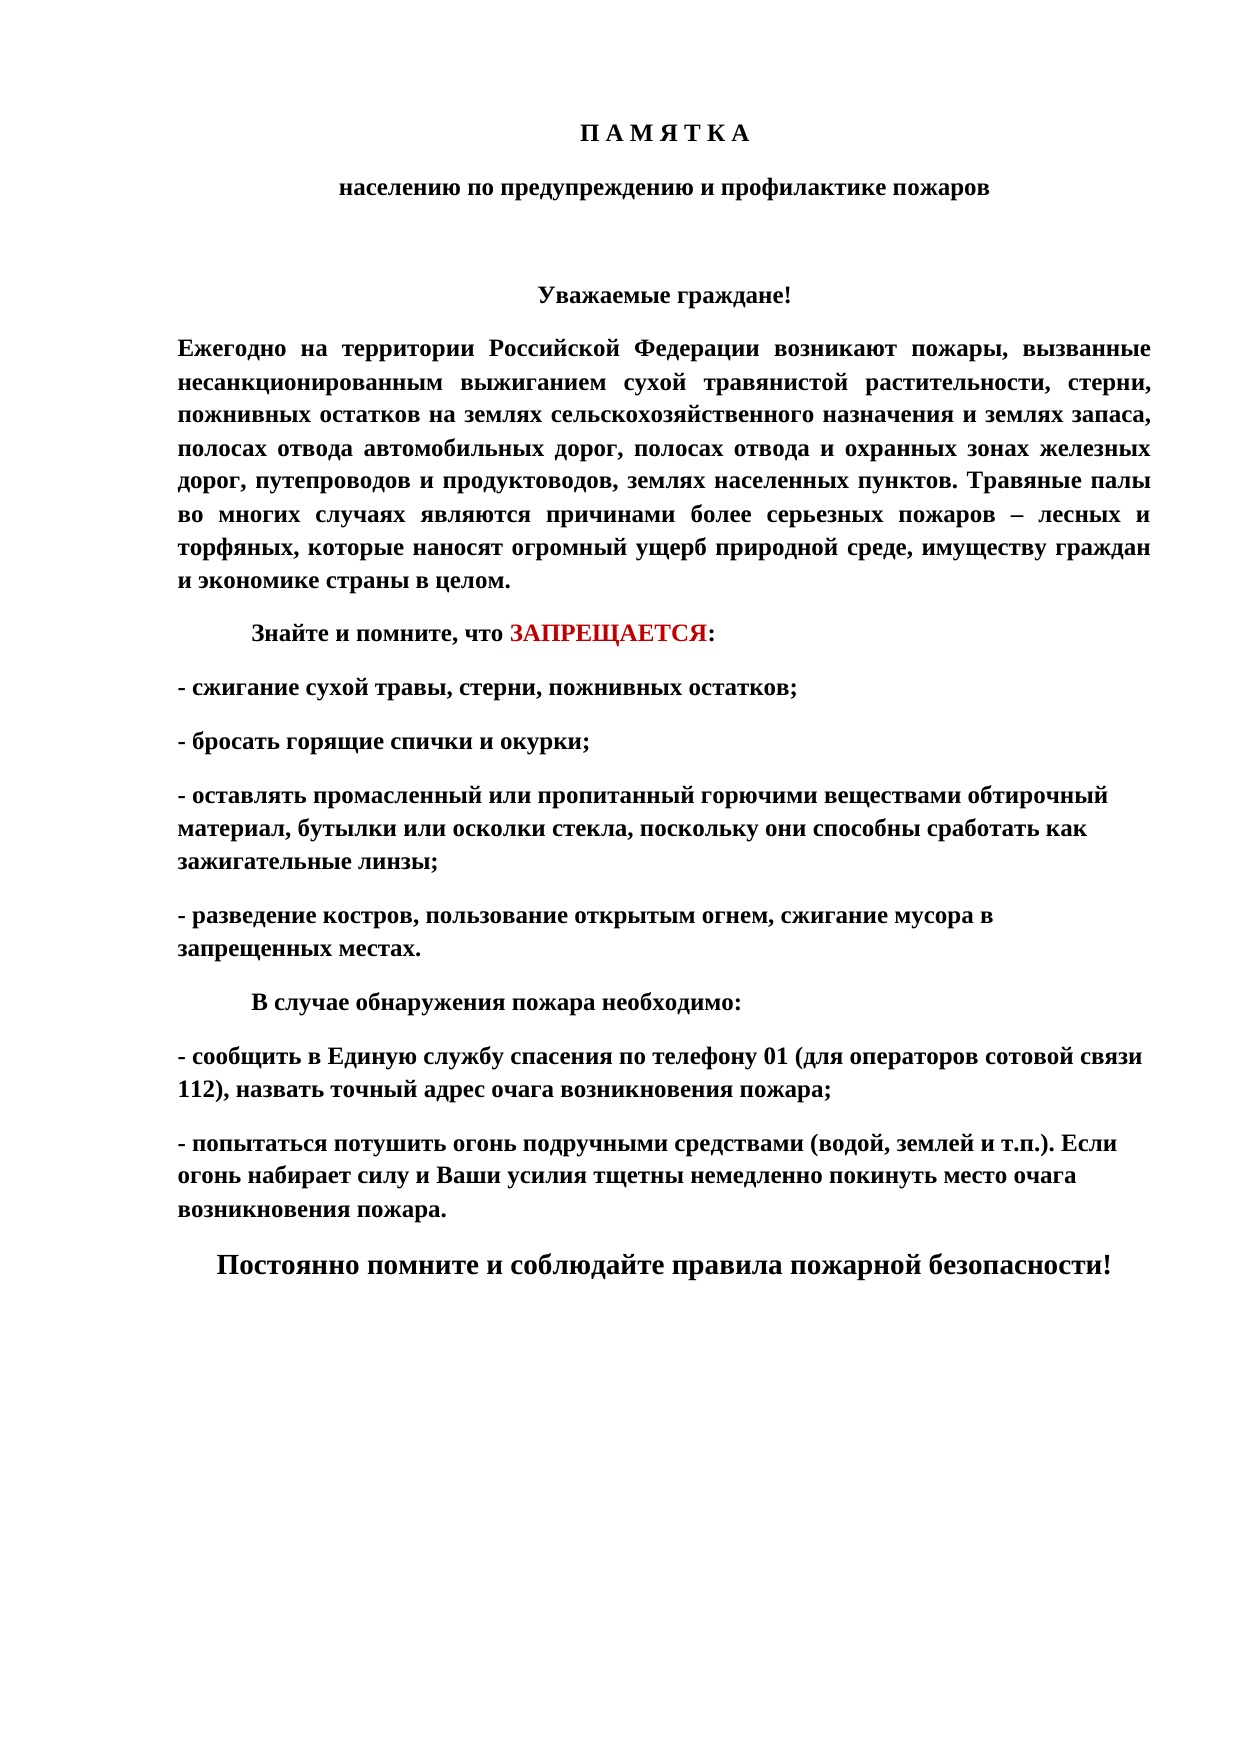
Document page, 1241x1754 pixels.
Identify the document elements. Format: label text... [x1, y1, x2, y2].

text - сообщить в Единую службу спасения по телефону 01 (для операторов сотовой связи 112), назвать точный адрес очага возникновения пожара; [177, 1041, 1152, 1102]
text - попытаться потушить огонь подручными средствами (водой, землей и т.п.). Если огонь набирает силу и Ваши усилия тщетны немедленно покинуть место очага возникновения пожара. [177, 1128, 1152, 1222]
text - бросать горящие спички и окурки; [177, 726, 1152, 755]
text - сжигание сухой травы, стерни, пожнивных остатков; [177, 672, 1152, 701]
text - разведение костров, пользование открытым огнем, сжигание мусора в запрещенных местах. [177, 900, 1152, 962]
text Ежегодно на территории Российской Федерации возникают пожары, вызванные несанкционированным выжиганием сухой травянистой растительности, стерни, пожнивных остатков на землях сельскохозяйственного назначения и землях запаса, полосах отвода автомобильных дорог, полосах отвода и охранных зонах железных дорог, путепроводов и продуктоводов, землях населенных пунктов. Травяные палы во многих случаях являются причинами более серьезных пожаров – лесных и торфяных, которые наносят огромный ущерб природной среде, имуществу граждан и экономике страны в целом. [177, 333, 1152, 593]
text населению по предупреждению и профилактике пожаров [177, 172, 1152, 201]
text В случае обнаружения пожара необходимо: [177, 987, 1152, 1016]
text Уважаемые граждане! [177, 280, 1152, 308]
text П А М Я Т К А [177, 118, 1152, 147]
text Постоянно помните и соблюдайте правила пожарной безопасности! [177, 1247, 1152, 1281]
text Знайте и помните, что ЗАПРЕЩАЕТСЯ: [177, 618, 1152, 647]
text - оставлять промасленный или пропитанный горючими веществами обтирочный материал, бутылки или осколки стекла, поскольку они способны сработать как зажигательные линзы; [177, 780, 1152, 875]
